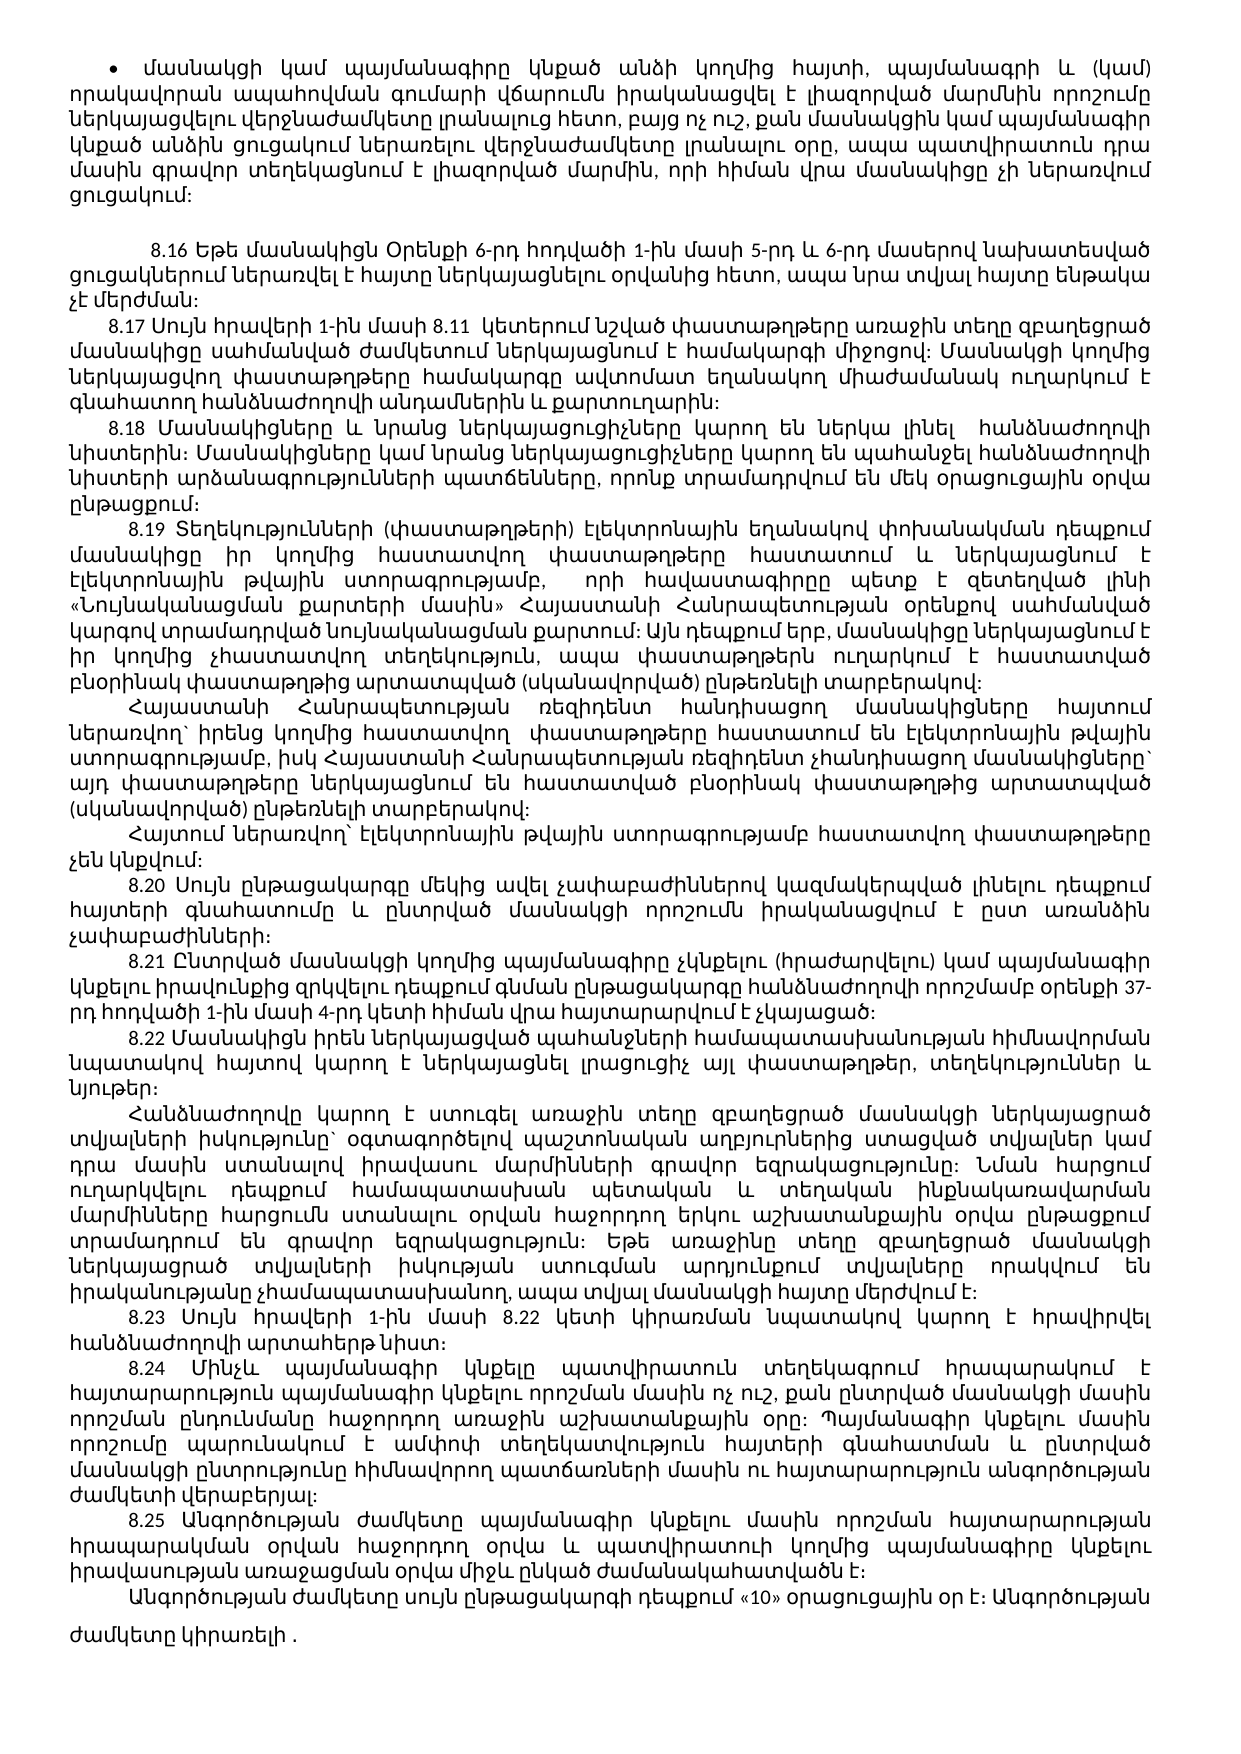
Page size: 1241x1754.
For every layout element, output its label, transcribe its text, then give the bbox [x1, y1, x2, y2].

text 8.19 Տեղեկությունների (փաստաթղթերի) էլեկտրոնային եղանակով փոխանակման դեպքում մասնակիցը իր կողմից հաստատվող փաստաթղթերը հաստատում և ներկայացնում է էլեկտրոնային թվային ստորագրությամբ, որի հավաստագիրըը պետք է զետեղված լինի «Նույնականացման քարտերի մասին» Հայաստանի Հանրապետության օրենքով սահմանված կարգով տրամադրված նույնականացման քարտում: Այն դեպքում երբ, մասնակիցը ներկայացնում է իր կողմից չհաստատվող տեղեկություն, ապա փաստաթղթերն ուղարկում է հաստատված բնօրինակ փաստաթղթից արտատպված (սկանավորված) ընթեռնելի տարբերակով: [69, 516, 1152, 694]
text 8.25 Անգործության ժամկետը պայմանագիր կնքելու մասին որոշման հայտարարության հրապարակման օրվան հաջորդող օրվա և պատվիրատուի կողմից պայմանագիրը կնքելու իրավասության առաջացման օրվա միջև ընկած ժամանակահատվածն է։ [69, 1508, 1152, 1584]
text 8.20 Սույն ընթացակարգը մեկից ավել չափաբաժիններով կազմակերպված լինելու դեպքում հայտերի գնահատումը և ընտրված մասնակցի որոշումն իրականացվում է ըստ առանձին չափաբաժինների։ [69, 872, 1152, 948]
text • մասնակցի կամ պայմանագիրը կնքած անձի կողմից հայտի, պայմանագրի և (կամ) որակավորան ապահովման գումարի վճարումն իրականացվել է լիազորված մարմնին որոշումը ներկայացվելու վերջնաժամկետը լրանալուց հետո, բայց ոչ ուշ, քան մասնակցին կամ պայմանագիր կնքած անձին ցուցակում ներառելու վերջնաժամկետը լրանալու օրը, ապա պատվիրատուն դրա մասին գրավոր տեղեկացնում է լիազորված մարմին, որի հիման վրա մասնակիցը չի ներառվում ցուցակում: [69, 56, 1152, 208]
text 8.23 Սույն հրավերի 1-ին մասի 8.22 կետի կիրառման նպատակով կարող է հրավիրվել հանձնաժողովի արտահերթ նիստ։ [69, 1304, 1152, 1355]
text 8.17 Սույն հրավերի 1-ին մասի 8.11 կետերում նշված փաստաթղթերը առաջին տեղը զբաղեցրած մասնակիցը սահմանված ժամկետում ներկայացնում է համակարգի միջոցով: Մասնակցի կողմից ներկայացվող փաստաթղթերը համակարգը ավտոմատ եղանակող միաժամանակ ուղարկում է գնահատող հանձնաժողովի անդամներին և քարտուղարին: [69, 313, 1152, 415]
text 8.24 Մինչև պայմանագիր կնքելը պատվիրատուն տեղեկագրում հրապարակում է հայտարարություն պայմանագիր կնքելու որոշման մասին ոչ ուշ, քան ընտրված մասնակցի մասին որոշման ընդունմանը հաջորդող առաջին աշխատանքային օրը: Պայմանագիր կնքելու մասին որոշումը պարունակում է ամփոփ տեղեկատվություն հայտերի գնահատման և ընտրված մասնակցի ընտրությունը հիմնավորող պատճառների մասին ու հայտարարություն անգործության ժամկետի վերաբերյալ: [69, 1355, 1152, 1508]
text 8.16 Եթե մասնակիցն Օրենքի 6-րդ հոդվածի 1-ին մասի 5-րդ և 6-րդ մասերով նախատեսված ցուցակներում ներառվել է հայտը ներկայացնելու օրվանից հետո, ապա նրա տվյալ հայտը ենթակա չէ մերժման: [69, 237, 1152, 313]
text 8.22 Մասնակիցն իրեն ներկայացված պահանջների համապատասխանության հիմնավորման նպատակով հայտով կարող է ներկայացնել լրացուցիչ այլ փաստաթղթեր, տեղեկություններ և նյութեր։ [69, 1025, 1152, 1101]
text Հանձնաժողովը կարող է ստուգել առաջին տեղը զբաղեցրած մասնակցի ներկայացրած տվյալների իսկությունը` օգտագործելով պաշտոնական աղբյուրներից ստացված տվյալներ կամ դրա մասին ստանալով իրավասու մարմինների գրավոր եզրակացությունը: Նման հարցում ուղարկվելու դեպքում համապատասխան պետական և տեղական ինքնակառավարման մարմինները հարցումն ստանալու օրվան հաջորդող երկու աշխատանքային օրվա ընթացքում տրամադրում են գրավոր եզրակացություն: Եթե առաջինը տեղը զբաղեցրած մասնակցի ներկայացրած տվյալների իսկության ստուգման արդյունքում տվյալները որակվում են իրականությանը չհամապատասխանող, ապա տվյալ մասնակցի հայտը մերժվում է: [69, 1101, 1152, 1304]
text Հայտում ներառվող՝ էլեկտրոնային թվային ստորագրությամբ հաստատվող փաստաթղթերը չեն կնքվում: [69, 821, 1152, 872]
text 8.21 Ընտրված մասնակցի կողմից պայմանագիրը չկնքելու (հրաժարվելու) կամ պայմանագիր կնքելու իրավունքից զրկվելու դեպքում գնման ընթացակարգը հանձնաժողովի որոշմամբ օրենքի 37-րդ հոդվածի 1-ին մասի 4-րդ կետի հիման վրա հայտարարվում է չկայացած: [69, 948, 1152, 1025]
text Անգործության ժամկետը սույն ընթացակարգի դեպքում «10» օրացուցային օր է։ Անգործության ժամկետը կիրառելի ․ [69, 1584, 1152, 1647]
text Հայաստանի Հանրապետության ռեզիդենտ հանդիսացող մասնակիցները հայտում ներառվող` իրենց կողմից հաստատվող փաստաթղթերը հաստատում են էլեկտրոնային թվային ստորագրությամբ, իսկ Հայաստանի Հանրապետության ռեզիդենտ չհանդիսացող մասնակիցները` այդ փաստաթղթերը ներկայացնում են հաստատված բնօրինակ փաստաթղթից արտատպված (սկանավորված) ընթեռնելի տարբերակով: [69, 694, 1152, 821]
text 8.18 Մասնակիցները և նրանց ներկայացուցիչները կարող են ներկա լինել հանձնաժողովի նիստերին։ Մասնակիցները կամ նրանց ներկայացուցիչները կարող են պահանջել հանձնաժողովի նիստերի արձանագրությունների պատճենները, որոնք տրամադրվում են մեկ օրացուցային օրվա ընթացքում։ [69, 415, 1152, 516]
